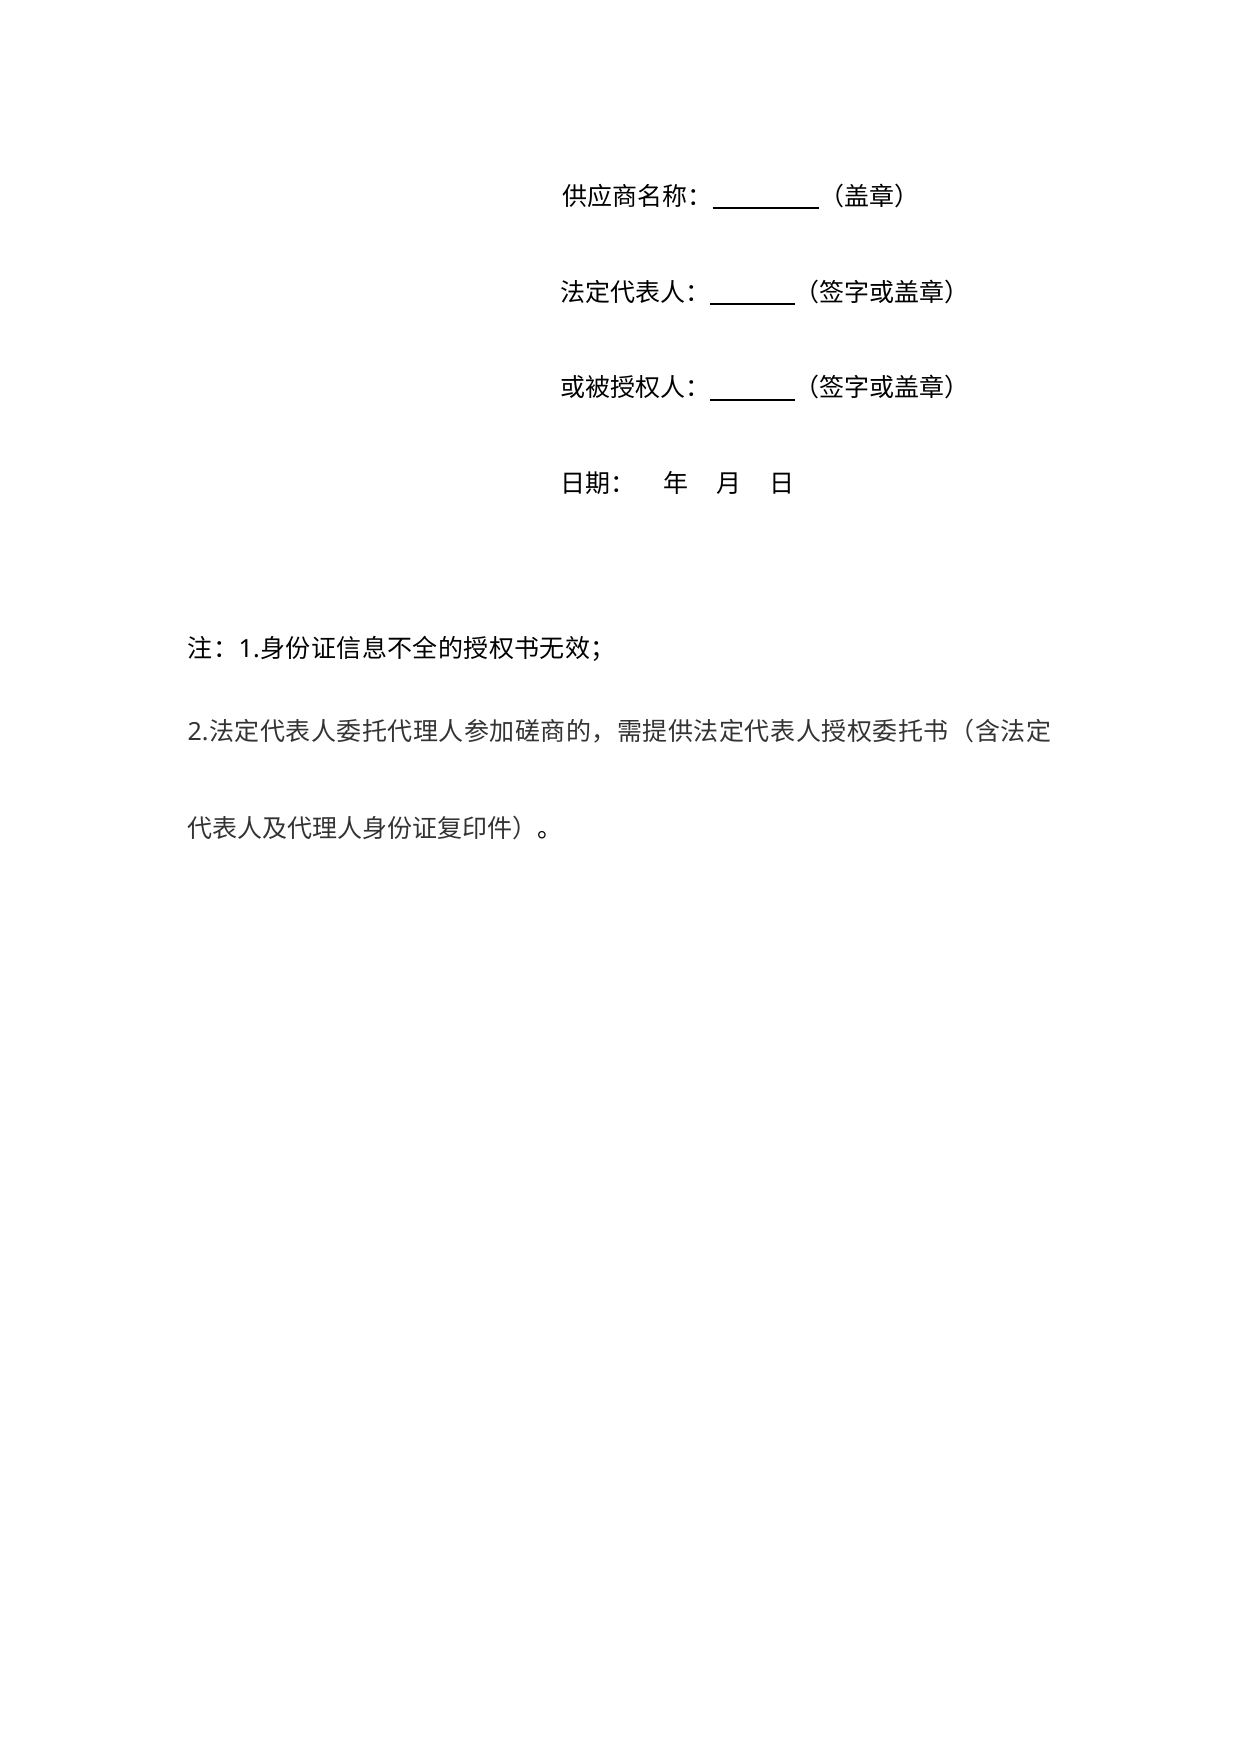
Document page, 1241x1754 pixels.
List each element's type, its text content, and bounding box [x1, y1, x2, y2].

text 或被授权人： （签字或盖章） [235, 353, 1053, 418]
text 日期： 年 月 日 [235, 449, 1053, 514]
text 2.法定代表人委托代理人参加磋商的，需提供法定代表人授权委托书（含法定代表人及代理人身份证复印件）。 [187, 697, 1053, 859]
text 注：1.身份证信息不全的授权书无效； [187, 614, 1053, 679]
text 供应商名称： （盖章） [187, 162, 1053, 227]
text 法定代表人： （签字或盖章） [235, 258, 1053, 323]
